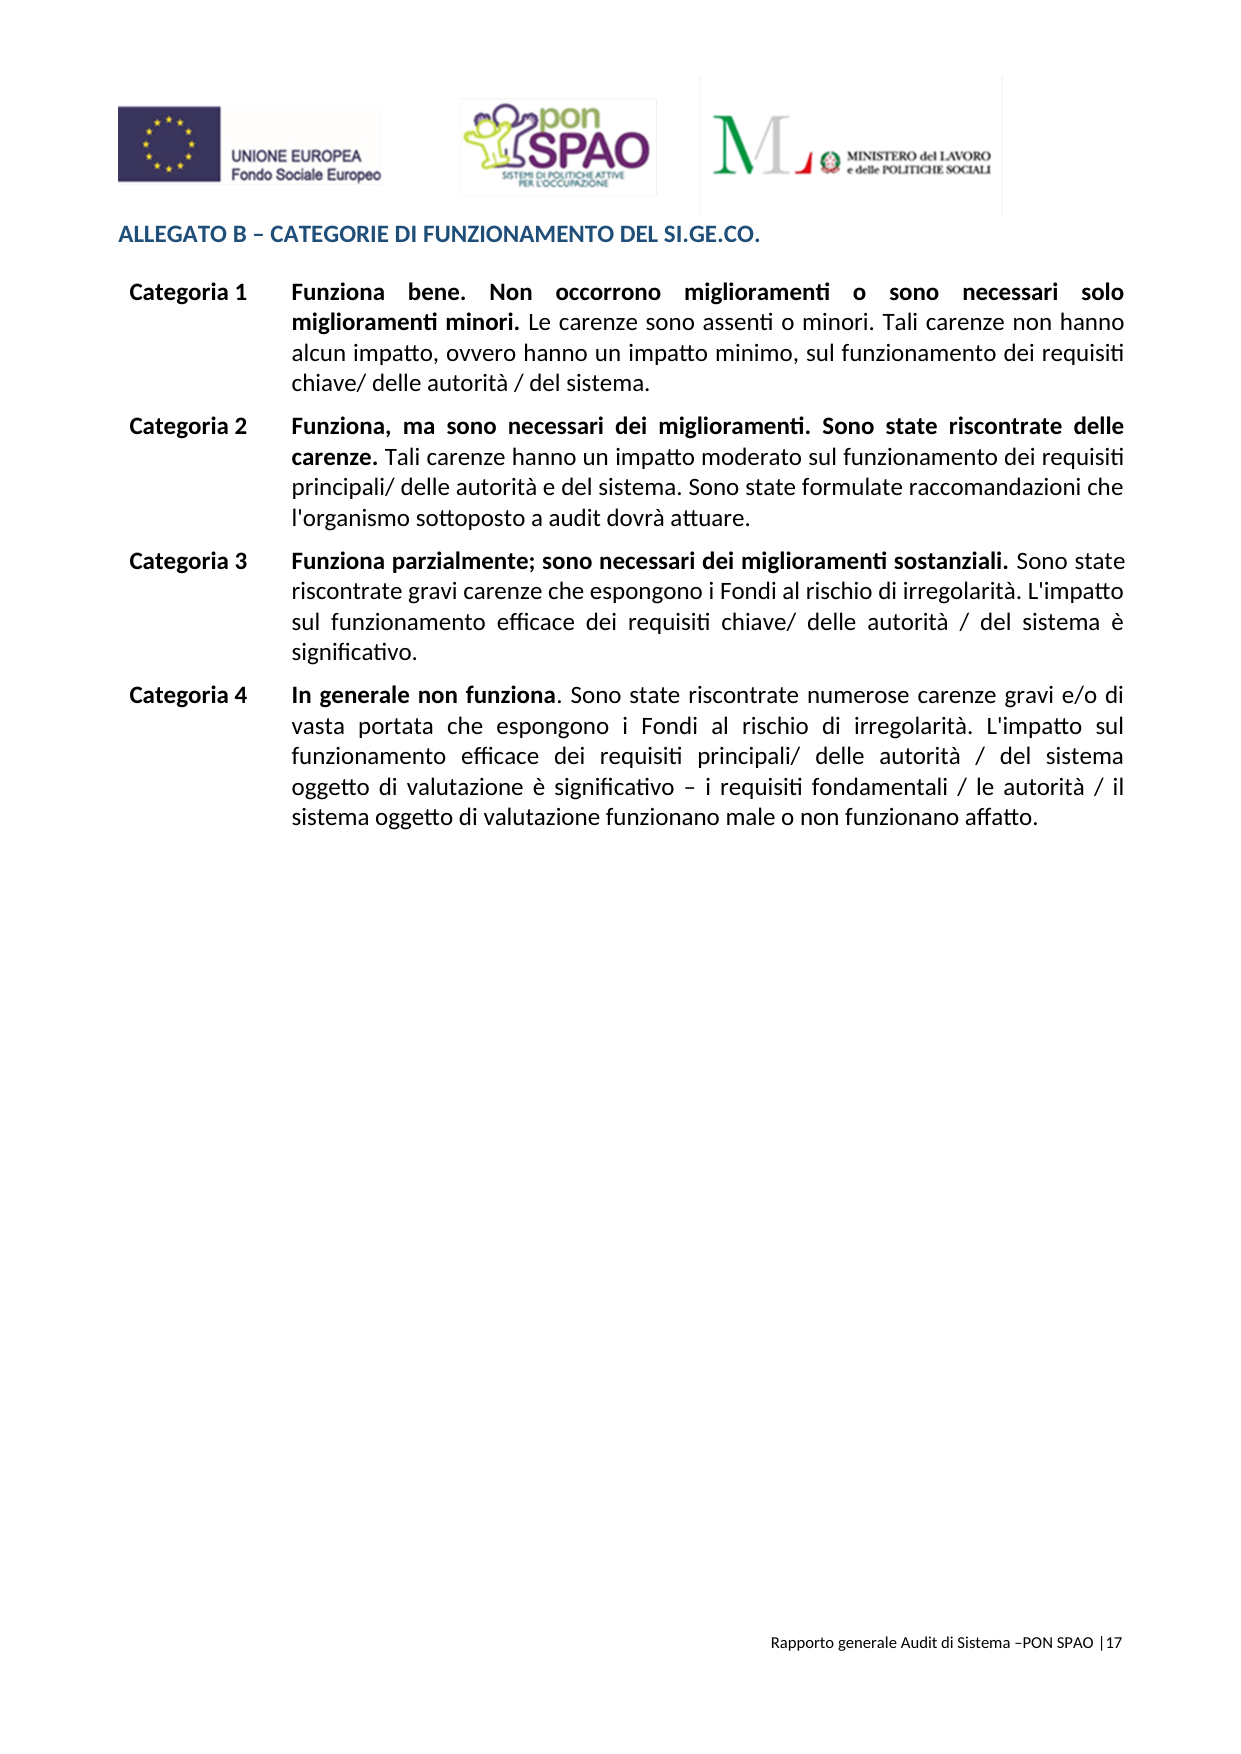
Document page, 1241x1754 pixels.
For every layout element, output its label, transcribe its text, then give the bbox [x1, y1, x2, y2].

table_cell Funziona parzialmente; sono necessari dei miglioramenti sostanziali. Sono state riscontrate gravi carenze che espongono i Fondi al rischio di irregolarità. L'impatto sul funzionamento efficace dei requisiti chiave/ delle autorità / del sistema è significativo. [280, 545, 1136, 679]
table_cell Categoria 2 [118, 410, 280, 545]
table_cell Funziona, ma sono necessari dei miglioramenti. Sono state riscontrate delle carenze. Tali carenze hanno un impatto moderato sul funzionamento dei requisiti principali/ delle autorità e del sistema. Sono state formulate raccomandazioni che l'organismo sottoposto a audit dovrà attuare. [280, 410, 1136, 545]
table_cell In generale non funziona. Sono state riscontrate numerose carenze gravi e/o di vasta portata che espongono i Fondi al rischio di irregolarità. L'impatto sul funzionamento efficace dei requisiti principali/ delle autorità / del sistema oggetto di valutazione è significativo – i requisiti fondamentali / le autorità / il sistema oggetto di valutazione funzionano male o non funzionano affatto. [280, 680, 1136, 888]
table_cell Categoria 4 [118, 680, 280, 888]
picture [118, 73, 1123, 218]
subtitle ALLEGATO B – CATEGORIE DI FUNZIONAMENTO DEL SI.GE.CO. [118, 218, 1122, 248]
table_header Funziona bene. Non occorrono miglioramenti o sono necessari solo miglioramenti minori. Le carenze sono assenti o minori. Tali carenze non hanno alcun impatto, ovvero hanno un impatto minimo, sul funzionamento dei requisiti chiave/ delle autorità / del sistema. [280, 263, 1136, 410]
table_header Categoria 1 [118, 263, 280, 410]
table_cell Categoria 3 [118, 545, 280, 679]
